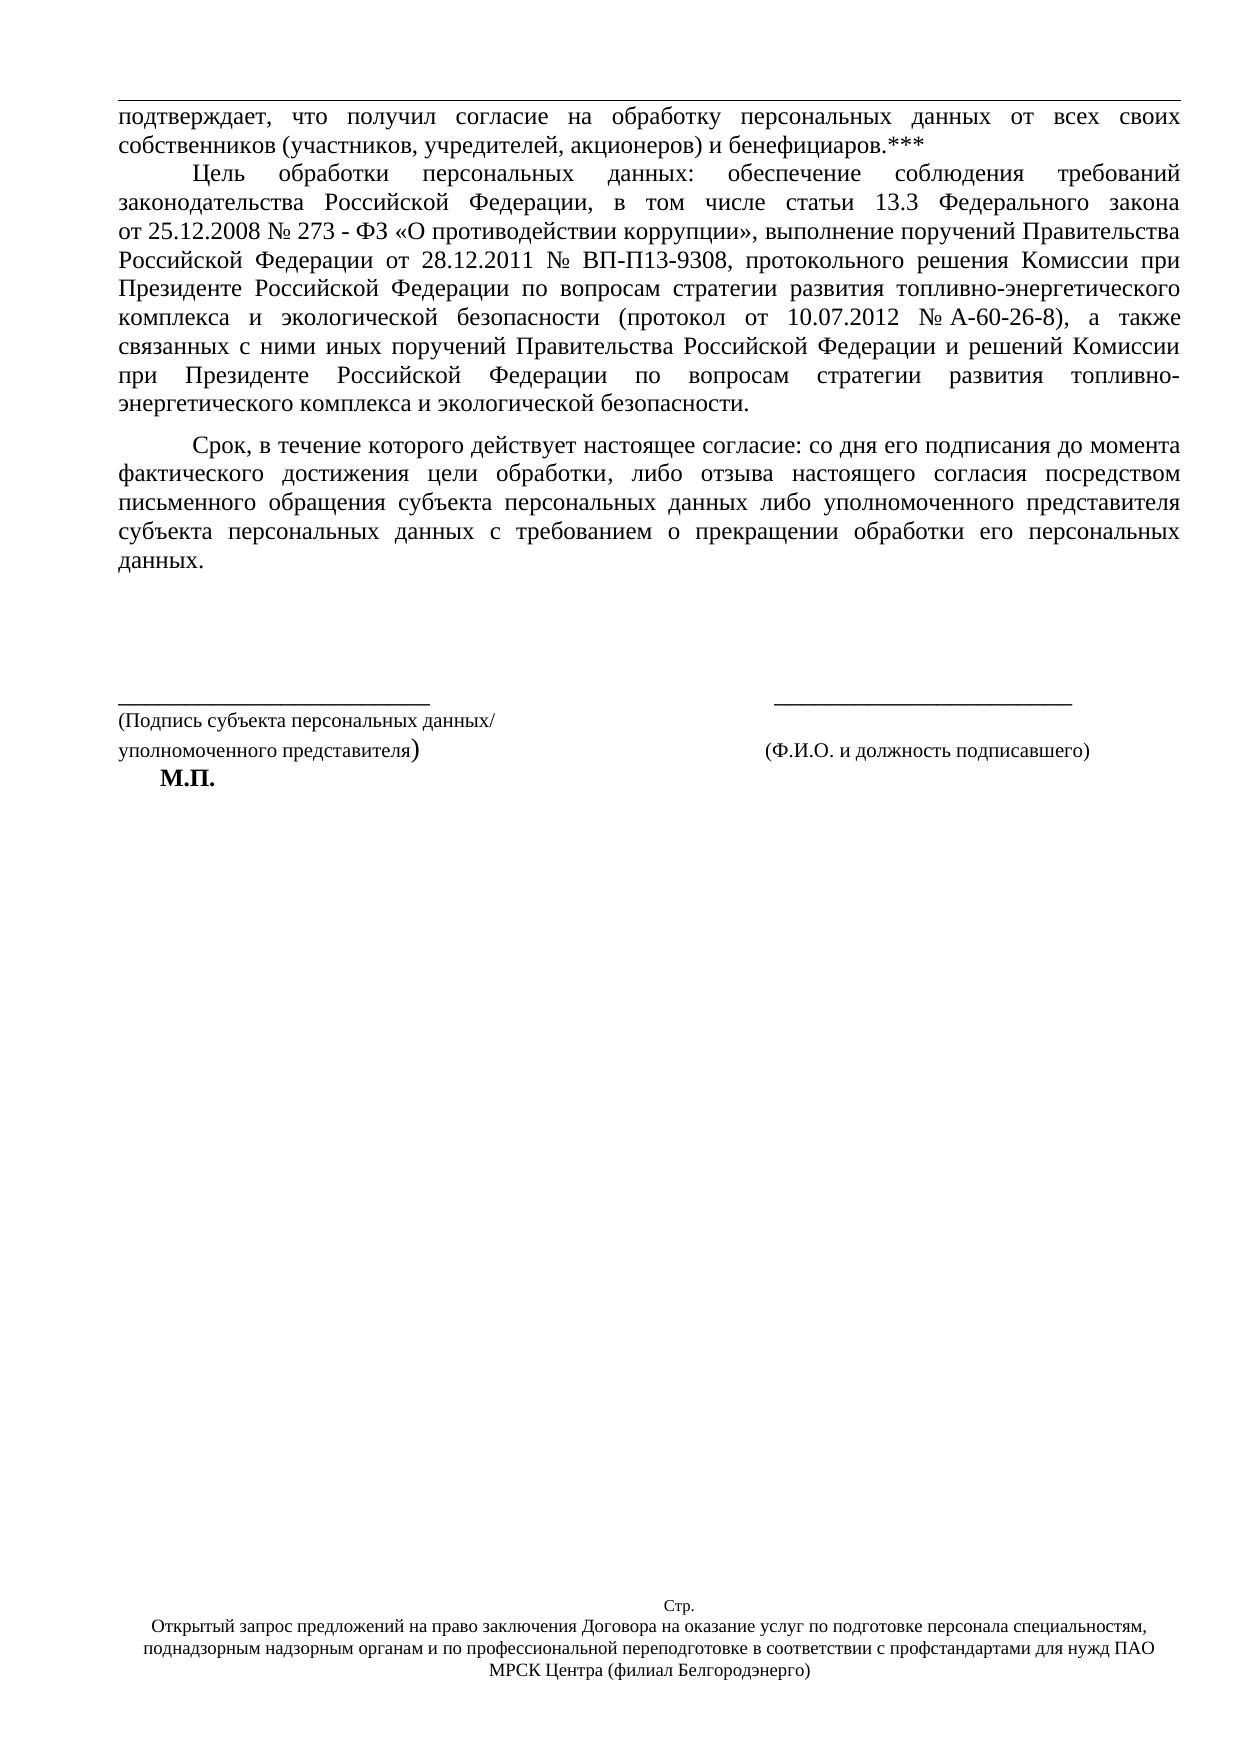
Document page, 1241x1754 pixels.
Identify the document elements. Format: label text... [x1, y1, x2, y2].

text _______________________ ______________________ [118, 677, 1181, 708]
text (Подпись субъекта персональных данных/ [118, 708, 1181, 732]
text уполномоченного представителя) (Ф.И.О. и должность подписавшего) [118, 732, 1181, 763]
text М.П. [118, 763, 1181, 792]
text Цель обработки персональных данных: обеспечение соблюдения требований законодательства Российской Федерации, в том числе статьи 13.3 Федерального закона от 25.12.2008 № 273 - ФЗ «О противодействии коррупции», выполнение поручений Правительства Российской Федерации от 28.12.2011 № ВП-П13-9308, протокольного решения Комиссии при Президенте Российской Федерации по вопросам стратегии развития топливно-энергетического комплекса и экологической безопасности (протокол от 10.07.2012 № А-60-26-8), а также связанных с ними иных поручений Правительства Российской Федерации и решений Комиссии при Президенте Российской Федерации по вопросам стратегии развития топливно-энергетического комплекса и экологической безопасности. [118, 158, 1181, 417]
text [118, 101, 1181, 158]
text Срок, в течение которого действует настоящее согласие: со дня его подписания до момента фактического достижения цели обработки, либо отзыва настоящего согласия посредством письменного обращения субъекта персональных данных либо уполномоченного представителя субъекта персональных данных с требованием о прекращении обработки его персональных данных. [118, 430, 1181, 573]
